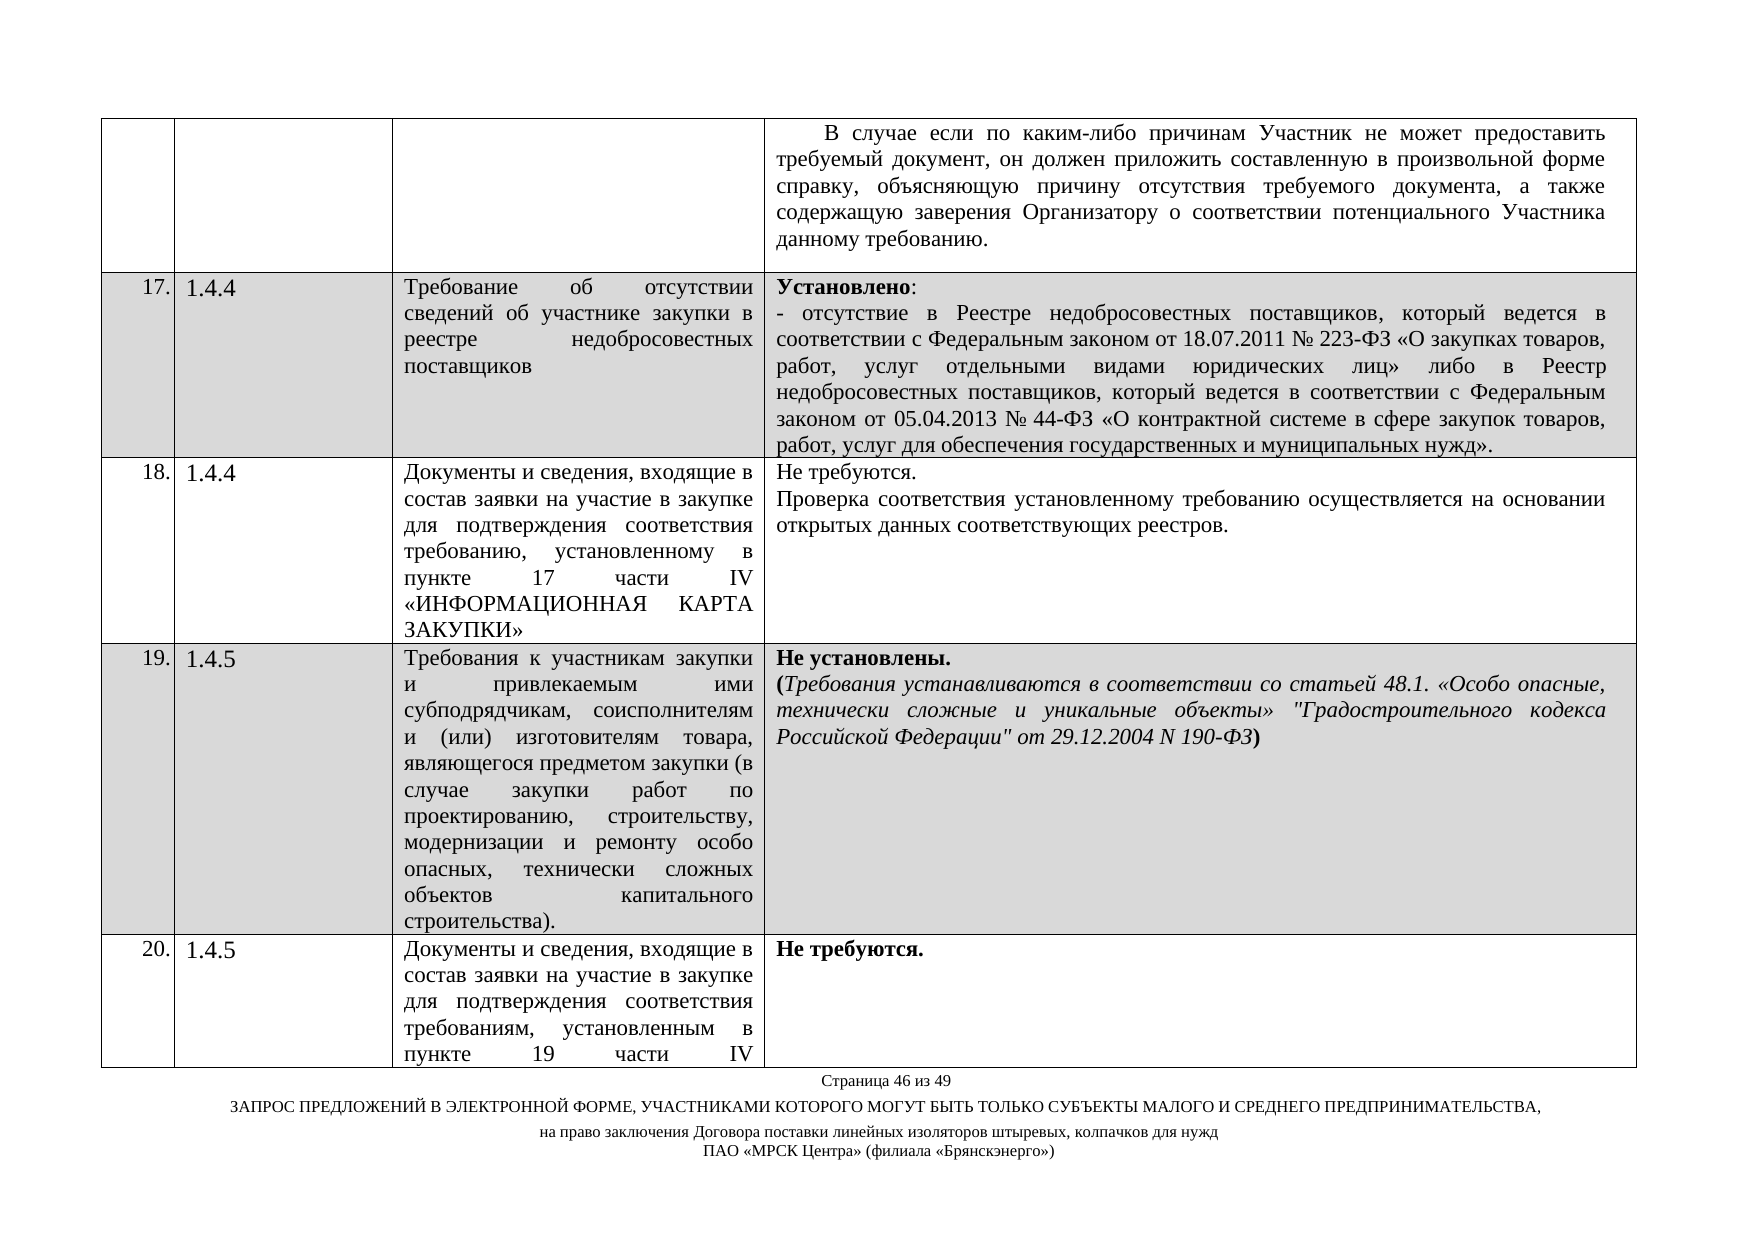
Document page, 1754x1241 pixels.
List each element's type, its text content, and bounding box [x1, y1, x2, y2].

table_cell [102, 935, 174, 1067]
table_cell [102, 644, 174, 934]
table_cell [175, 119, 392, 272]
table_cell Не установлены. (Требования устанавливаются в соответствии со статьей 48.1. «Особо опасные, технически сложные и уникальные объекты» "Градостроительного кодекса Российской Федерации" от 29.12.2004 N 190-ФЗ) [765, 644, 1636, 934]
table_cell 1.4.4 [175, 458, 392, 643]
table_cell Требование об отсутствии сведений об участнике закупки в реестре недобросовестных поставщиков [393, 273, 764, 457]
table_cell Не требуются. Проверка соответствия установленному требованию осуществляется на основании открытых данных соответствующих реестров. [765, 458, 1636, 643]
table_cell [102, 458, 174, 643]
table_cell [102, 273, 174, 457]
table_cell Документы и сведения, входящие в состав заявки на участие в закупке для подтверждения соответствия требованию, установленному в пункте 17 части IV «ИНФОРМАЦИОННАЯ КАРТА ЗАКУПКИ» [393, 458, 764, 643]
table_cell Требования к участникам закупки и привлекаемым ими субподрядчикам, соисполнителям и (или) изготовителям товара, являющегося предметом закупки (в случае закупки работ по проектированию, строительству, модернизации и ремонту особо опасных, технически сложных объектов капитального строительства). [393, 644, 764, 934]
table_cell 1.4.4 [175, 273, 392, 457]
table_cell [393, 935, 764, 1067]
table_cell Установлено: - отсутствие в Реестре недобросовестных поставщиков, который ведется в соответствии с Федеральным законом от 18.07.2011 № 223-ФЗ «О закупках товаров, работ, услуг отдельными видами юридических лиц» либо в Реестр недобросовестных поставщиков, который ведется в соответствии с Федеральным законом от 05.04.2013 № 44-ФЗ «О контрактной системе в сфере закупок товаров, работ, услуг для обеспечения государственных и муниципальных нужд». [765, 273, 1636, 457]
table_cell Не требуются. [765, 935, 1636, 1067]
table_cell 1.4.5 [175, 935, 392, 1067]
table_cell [393, 119, 764, 272]
table_cell 1.4.5 [175, 644, 392, 934]
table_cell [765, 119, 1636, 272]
table_cell [102, 119, 174, 272]
